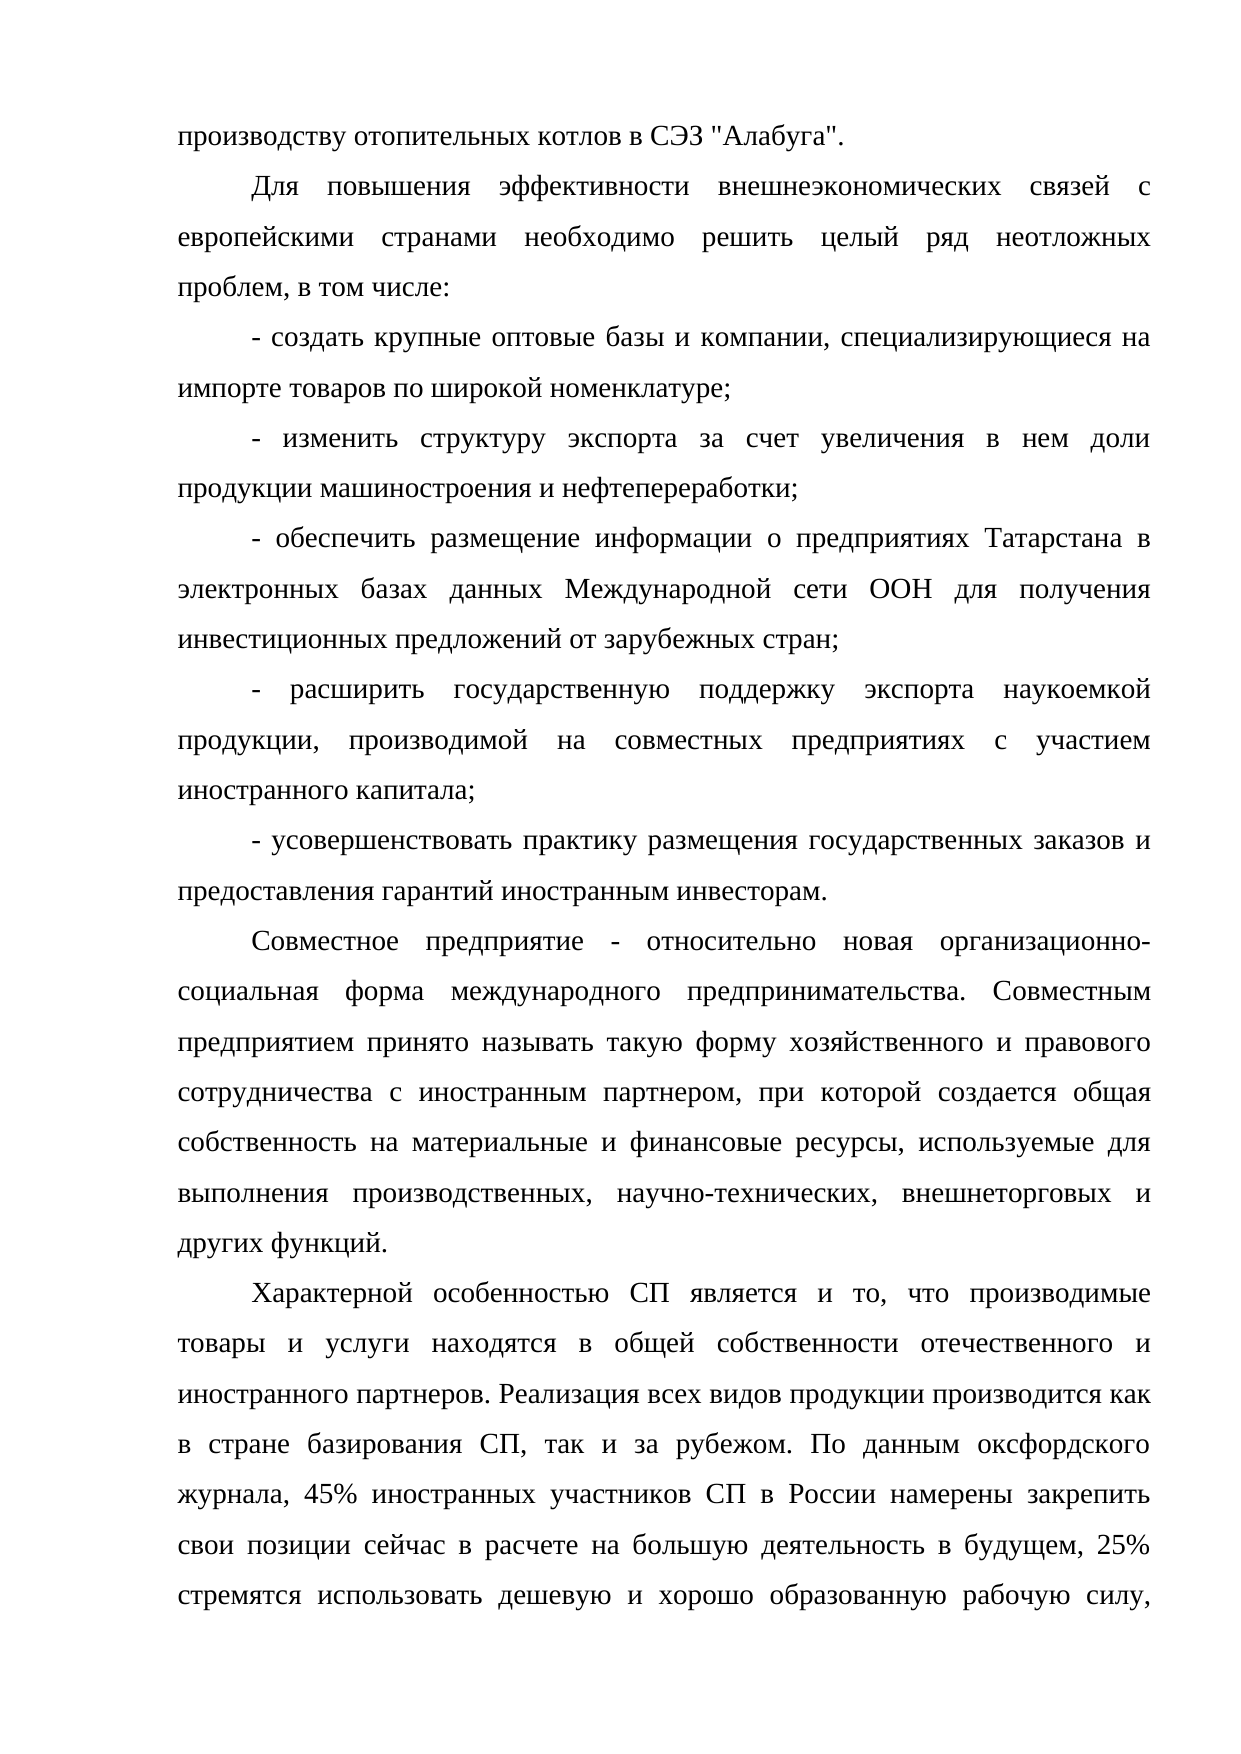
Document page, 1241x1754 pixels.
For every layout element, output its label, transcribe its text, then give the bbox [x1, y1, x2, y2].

text - создать крупные оптовые базы и компании, специализирующиеся на импорте товаров по широкой номенклатуре; [177, 319, 1152, 403]
text Совместное предприятие - относительно новая организационно-социальная форма международного предпринимательства. Совместным предприятием принято называть такую форму хозяйственного и правового сотрудничества с иностранным партнером, при которой создается общая собственность на материальные и финансовые ресурсы, используемые для выполнения производственных, научно-технических, внешнеторговых и других функций. [177, 923, 1152, 1258]
text - усовершенствовать практику размещения государственных заказов и предоставления гарантий иностранным инвесторам. [177, 822, 1152, 906]
text - расширить государственную поддержку экспорта наукоемкой продукции, производимой на совместных предприятиях с участием иностранного капитала; [177, 672, 1152, 806]
text - обеспечить размещение информации о предприятиях Татарстана в электронных базах данных Международной сети ООН для получения инвестиционных предложений от зарубежных стран; [177, 521, 1152, 655]
text - изменить структуру экспорта за счет увеличения в нем доли продукции машиностроения и нефтепереработки; [177, 420, 1152, 504]
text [177, 118, 1152, 152]
text Для повышения эффективности внешнеэкономических связей с европейскими странами необходимо решить целый ряд неотложных проблем, в том числе: [177, 168, 1152, 303]
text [177, 1275, 1152, 1611]
